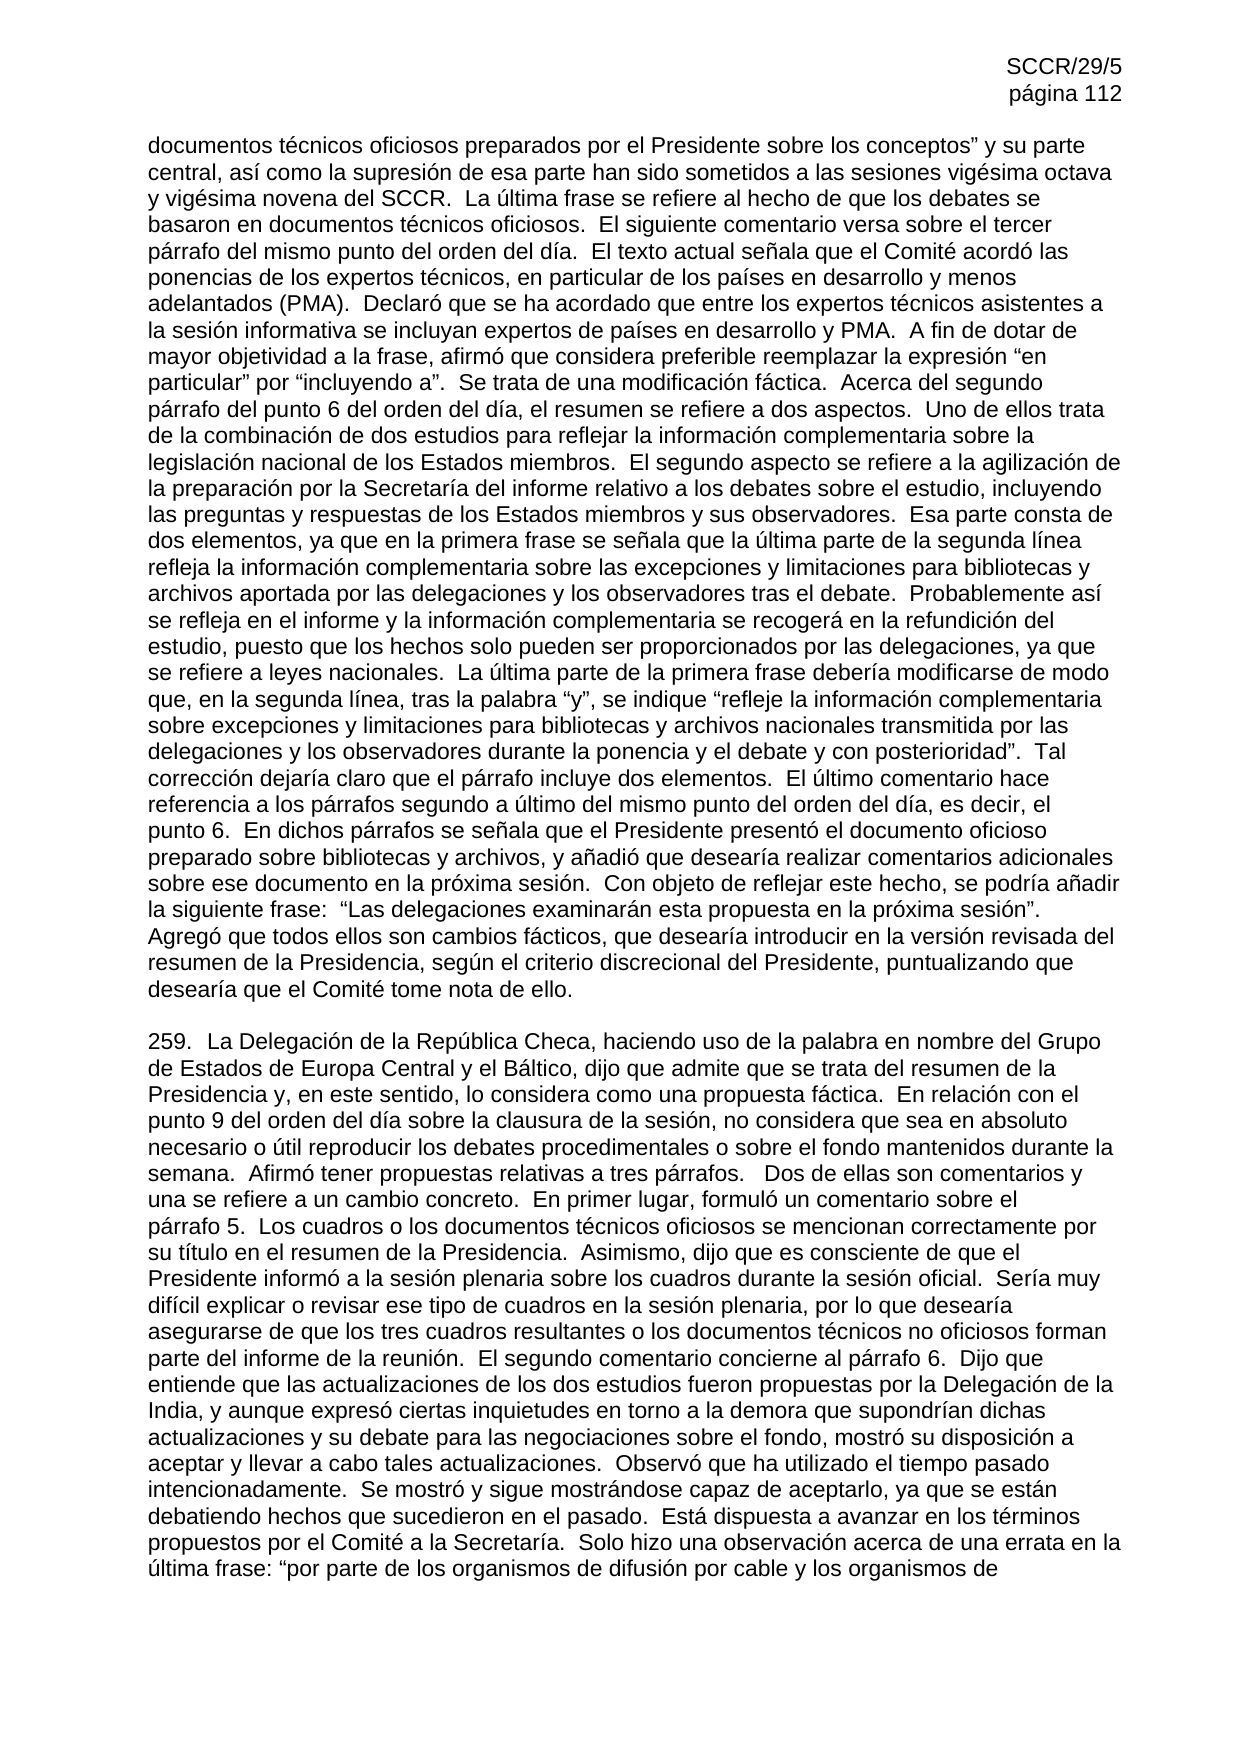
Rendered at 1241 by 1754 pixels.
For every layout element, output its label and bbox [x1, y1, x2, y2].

list [148, 1028, 1122, 1582]
list [148, 132, 1122, 1002]
